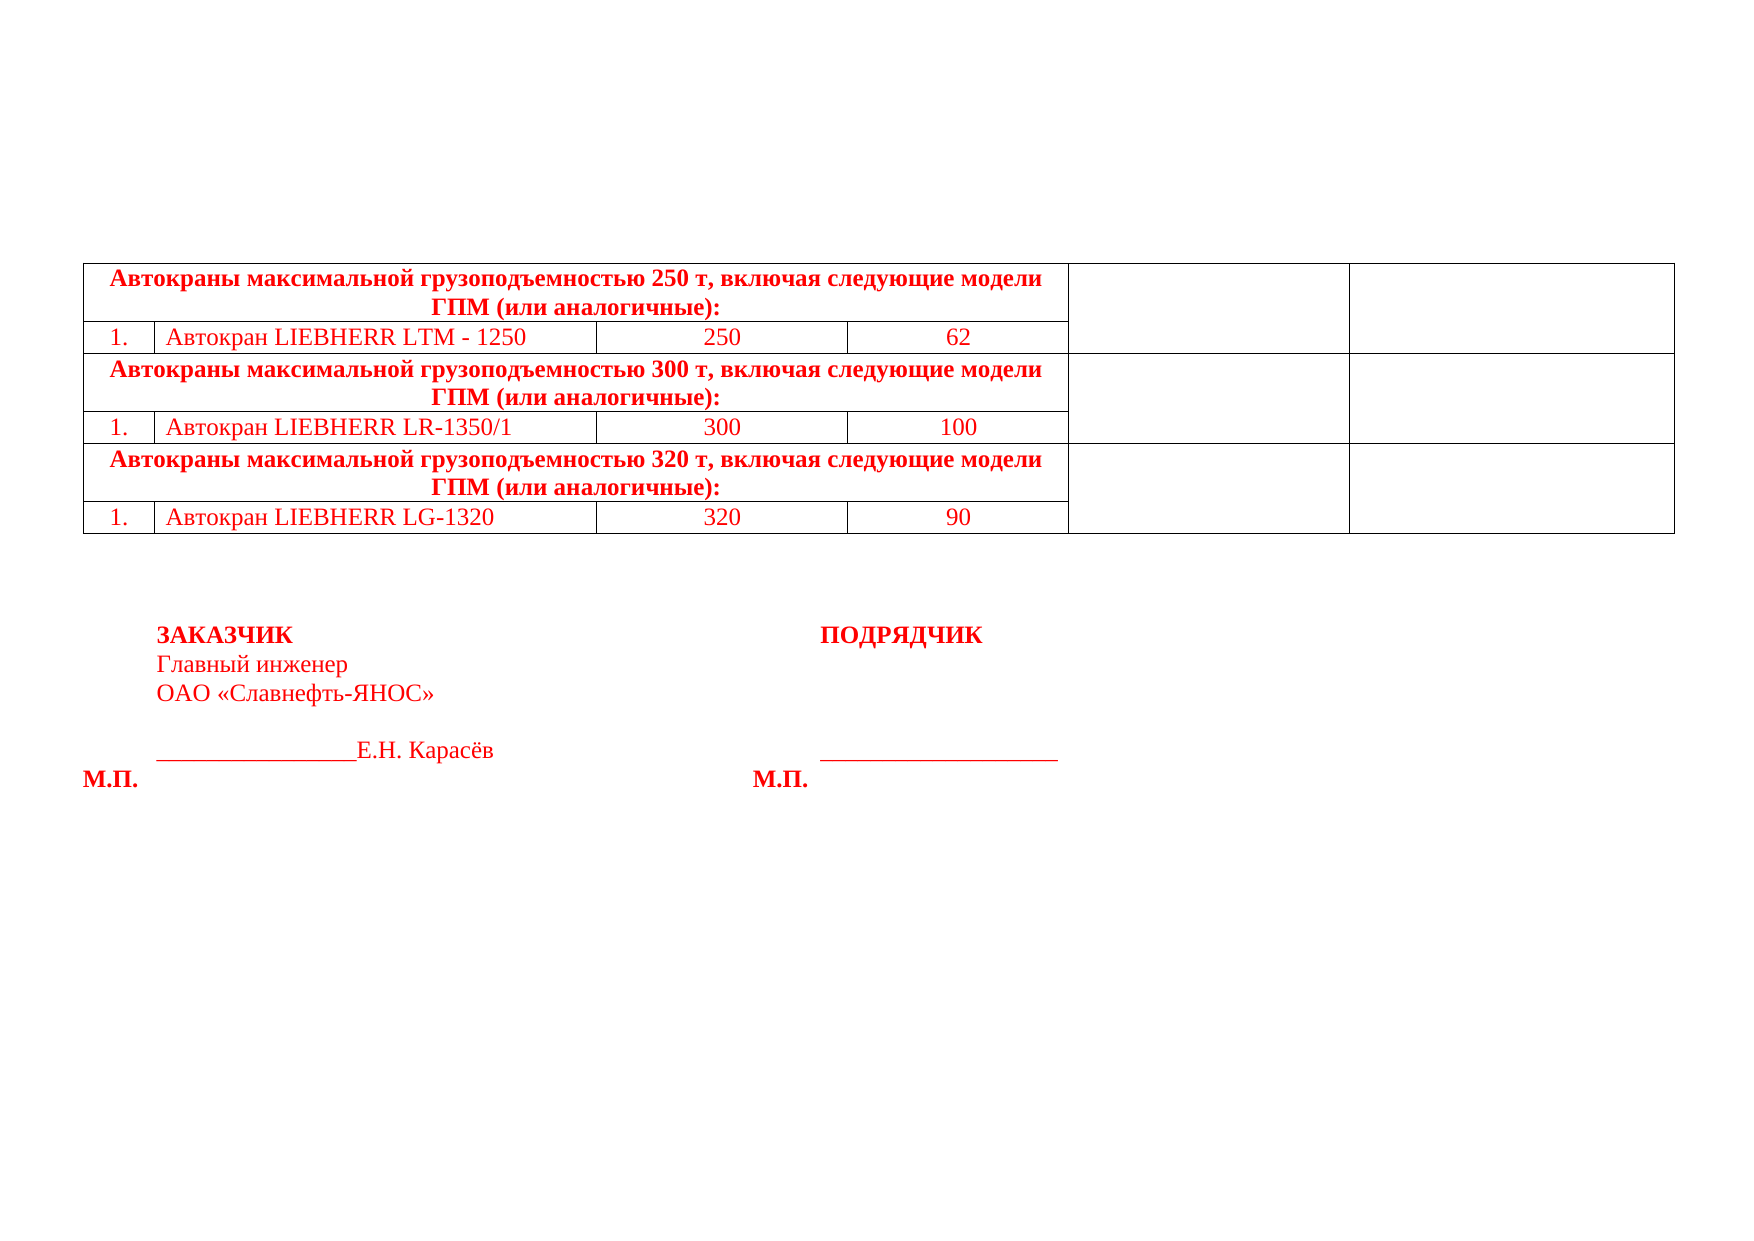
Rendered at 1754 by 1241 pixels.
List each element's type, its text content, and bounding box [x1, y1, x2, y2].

table_cell [1069, 354, 1349, 443]
text ЗАКАЗЧИК ПОДРЯДЧИК [83, 620, 1695, 649]
text М.П. М.П. [83, 764, 1695, 793]
table_header Автокраны максимальной грузоподъемностью 250 т, включая следующие модели ГПМ (или аналогичные): [84, 264, 1068, 321]
text ОАО «Славнефть-ЯНОС» [83, 678, 1695, 706]
table_header [1350, 264, 1674, 353]
table_cell Автокран LIEBHERR LG-1320 [155, 502, 596, 533]
table_cell Автокран LIEBHERR LR-1350/1 [155, 412, 596, 443]
table_header [1069, 264, 1349, 353]
table_cell 90 [848, 502, 1068, 533]
table_cell 1. [84, 502, 154, 533]
table_cell Автокраны максимальной грузоподъемностью 300 т, включая следующие модели ГПМ (или аналогичные): [84, 354, 1068, 411]
table_cell 62 [848, 322, 1068, 353]
table_cell 100 [848, 412, 1068, 443]
table_cell 1. [84, 322, 154, 353]
table_cell 250 [597, 322, 847, 353]
table_cell [1069, 444, 1349, 533]
table_cell 1. [84, 412, 154, 443]
table_cell 320 [597, 502, 847, 533]
table_cell Автокран LIEBHERR LTM - 1250 [155, 322, 596, 353]
table_cell 300 [597, 412, 847, 443]
text ________________Е.Н. Карасёв ___________________ [83, 735, 1695, 764]
text Главный инженер [83, 649, 1695, 678]
table_cell [1350, 354, 1674, 443]
table_cell [1350, 444, 1674, 533]
table_cell Автокраны максимальной грузоподъемностью 320 т, включая следующие модели ГПМ (или аналогичные): [84, 444, 1068, 501]
